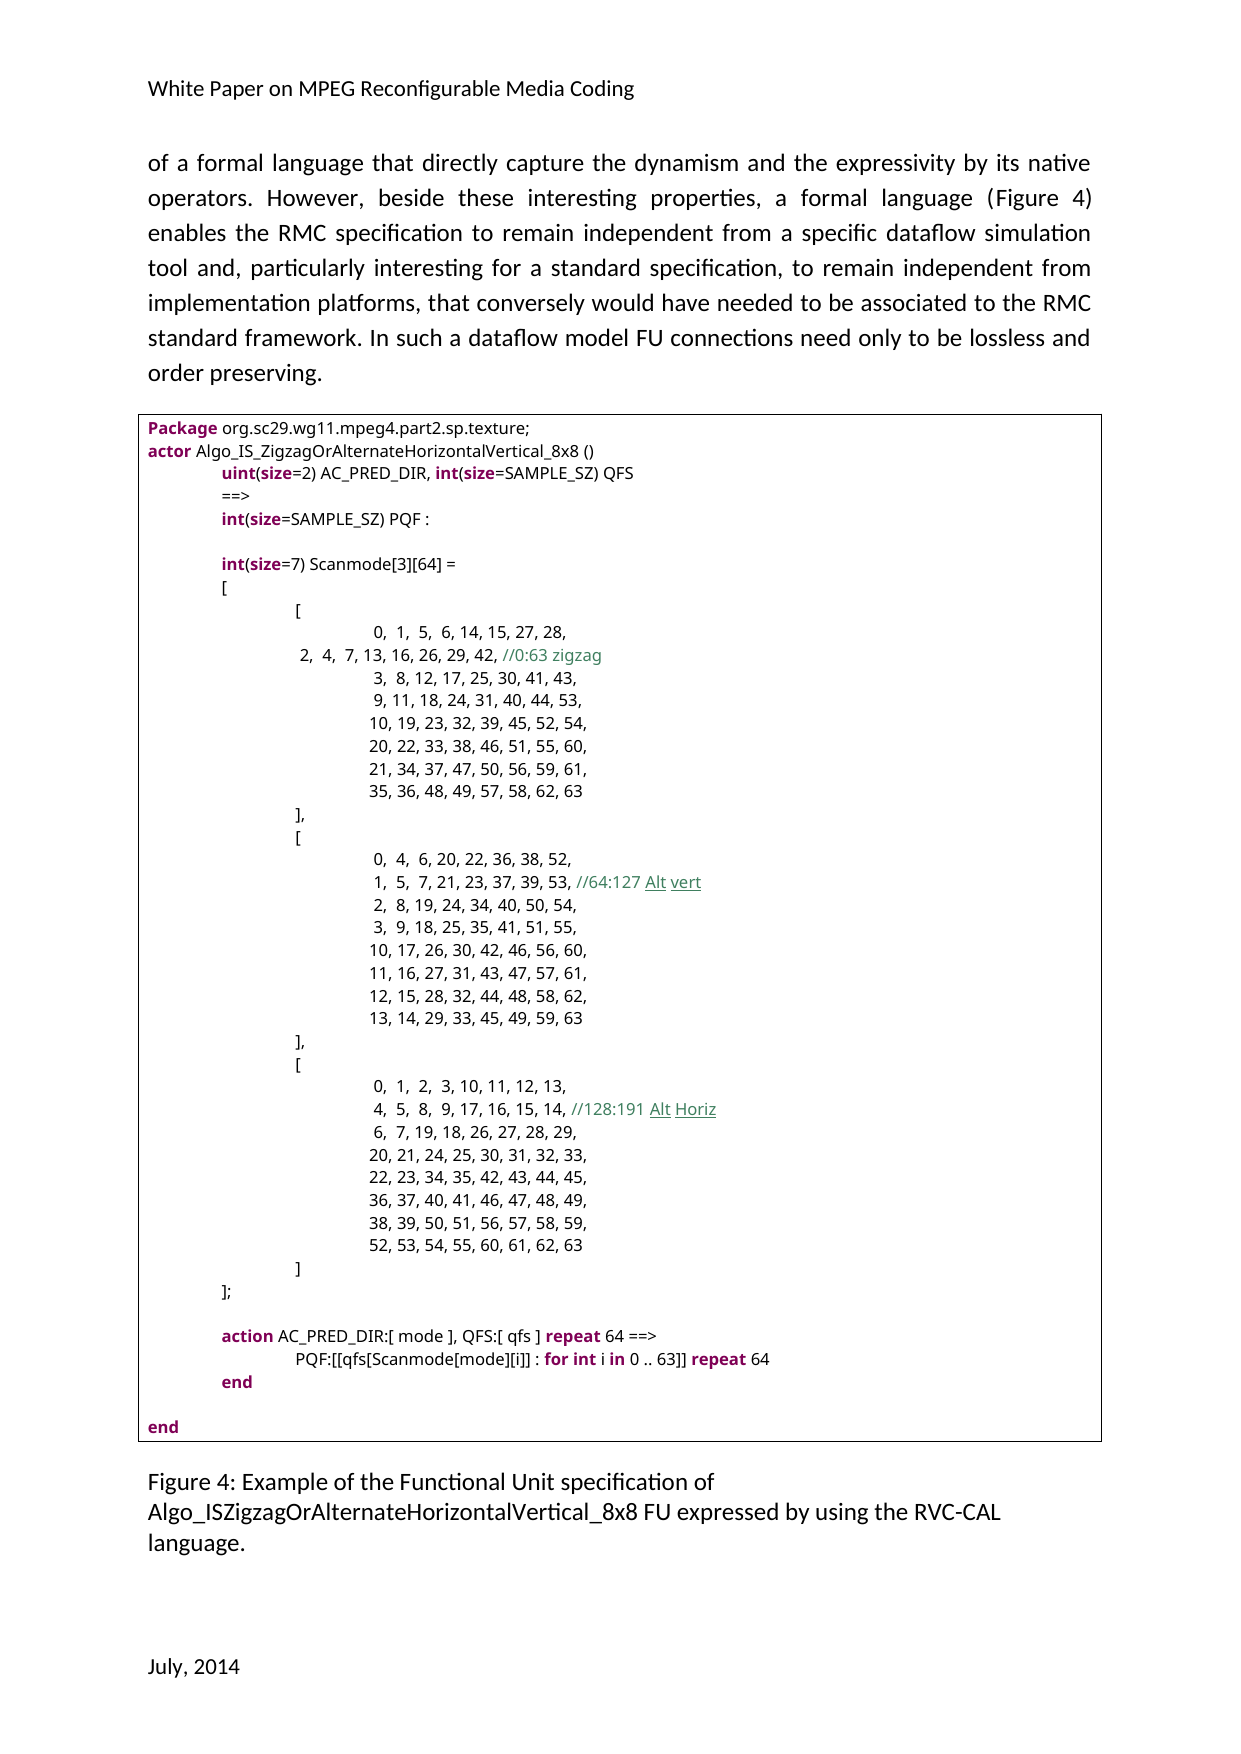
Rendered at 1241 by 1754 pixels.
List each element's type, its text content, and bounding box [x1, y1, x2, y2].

text [ [148, 825, 1093, 848]
text end [148, 1370, 1093, 1393]
text 38, 39, 50, 51, 56, 57, 58, 59, [148, 1211, 1093, 1234]
text 11, 16, 27, 31, 43, 47, 57, 61, [148, 962, 1093, 984]
text 2, 8, 19, 24, 34, 40, 50, 54, [148, 893, 1093, 916]
text ==> [148, 485, 1093, 507]
text 0, 1, 5, 6, 14, 15, 27, 28, [148, 621, 1093, 644]
text [ [148, 1052, 1093, 1075]
text int(size=7) Scanmode[3][64] = [148, 553, 1093, 576]
text 3, 8, 12, 17, 25, 30, 41, 43, [148, 666, 1093, 689]
text 52, 53, 54, 55, 60, 61, 62, 63 [148, 1234, 1093, 1257]
text 22, 23, 34, 35, 42, 43, 44, 45, [148, 1166, 1093, 1189]
text int(size=SAMPLE_SZ) PQF : [148, 507, 1093, 530]
text action AC_PRED_DIR:[ mode ], QFS:[ qfs ] repeat 64 ==> [148, 1325, 1093, 1348]
text 10, 19, 23, 32, 39, 45, 52, 54, [148, 712, 1093, 734]
text actor Algo_IS_ZigzagOrAlternateHorizontalVertical_8x8 () [148, 439, 1093, 462]
text 35, 36, 48, 49, 57, 58, 62, 63 [148, 780, 1093, 803]
text ], [148, 1030, 1093, 1052]
text [ [148, 576, 1093, 598]
text 10, 17, 26, 30, 42, 46, 56, 60, [148, 939, 1093, 962]
text 0, 1, 2, 3, 10, 11, 12, 13, [148, 1075, 1093, 1098]
text end [139, 1413, 1101, 1441]
text 1, 5, 7, 21, 23, 37, 39, 53, //64:127 Alt vert [148, 871, 1093, 893]
text 20, 21, 24, 25, 30, 31, 32, 33, [148, 1143, 1093, 1166]
text 2, 4, 7, 13, 16, 26, 29, 42, //0:63 zigzag [148, 644, 1093, 666]
text 21, 34, 37, 47, 50, 56, 59, 61, [148, 757, 1093, 780]
text Package org.sc29.wg11.mpeg4.part2.sp.texture; [139, 415, 1101, 439]
text 9, 11, 18, 24, 31, 40, 44, 53, [148, 689, 1093, 712]
text Figure 4: Example of the Functional Unit specification of Algo_ISZigzagOrAlternateHorizontalVertical_8x8 FU expressed by using the RVC-CAL language. [148, 1466, 1093, 1557]
text PQF:[[qfs[Scanmode[mode][i]] : for int i in 0 .. 63]] repeat 64 [148, 1348, 1093, 1370]
text 20, 22, 33, 38, 46, 51, 55, 60, [148, 734, 1093, 757]
text 36, 37, 40, 41, 46, 47, 48, 49, [148, 1189, 1093, 1211]
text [148, 148, 1093, 388]
text uint(size=2) AC_PRED_DIR, int(size=SAMPLE_SZ) QFS [148, 462, 1093, 485]
text 6, 7, 19, 18, 26, 27, 28, 29, [148, 1121, 1093, 1143]
text 0, 4, 6, 20, 22, 36, 38, 52, [148, 848, 1093, 871]
text 4, 5, 8, 9, 17, 16, 15, 14, //128:191 Alt Horiz [148, 1098, 1093, 1121]
text 13, 14, 29, 33, 45, 49, 59, 63 [148, 1007, 1093, 1030]
text ]; [148, 1279, 1093, 1302]
text ], [148, 803, 1093, 825]
text 12, 15, 28, 32, 44, 48, 58, 62, [148, 984, 1093, 1007]
text [ [148, 598, 1093, 621]
text ] [148, 1257, 1093, 1279]
text 3, 9, 18, 25, 35, 41, 51, 55, [148, 916, 1093, 939]
